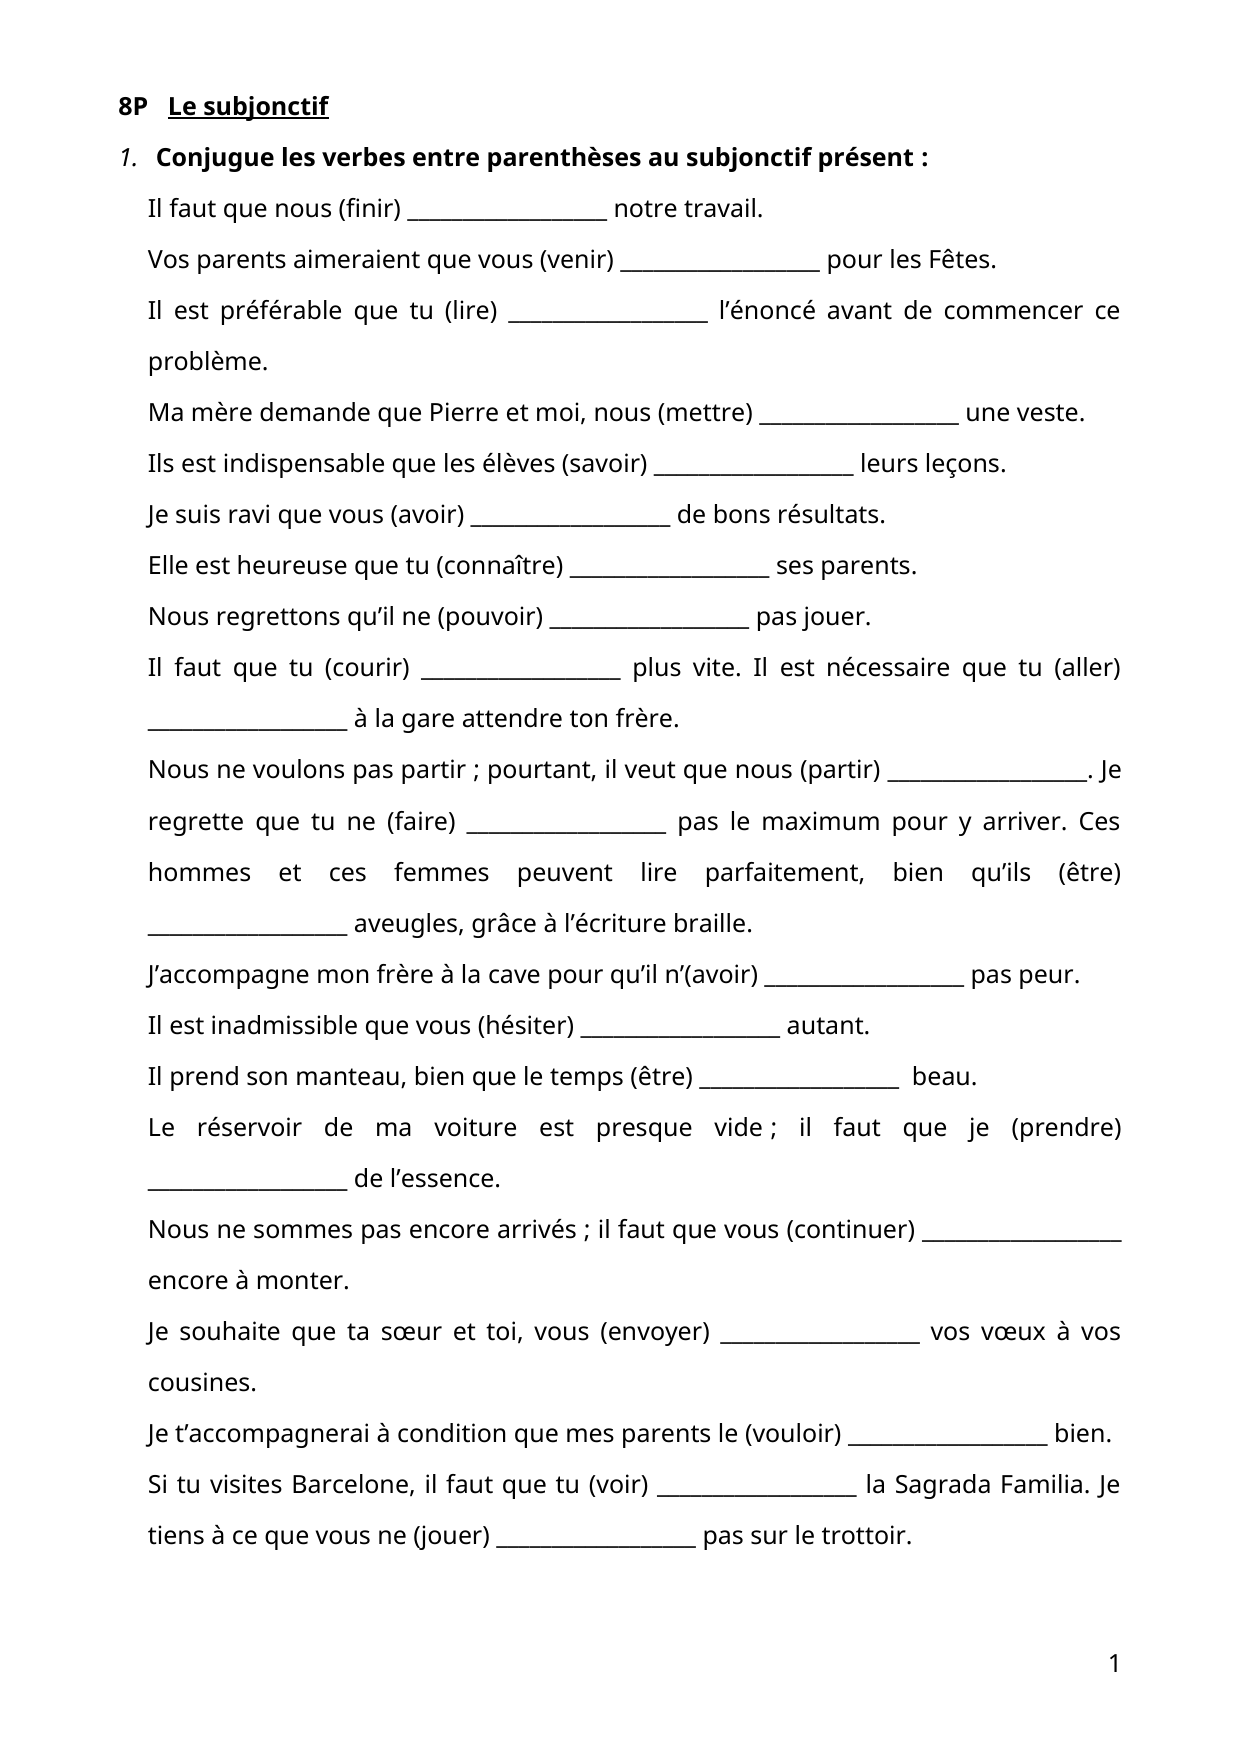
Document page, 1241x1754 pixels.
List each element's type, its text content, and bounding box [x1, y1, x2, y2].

text Ils est indispensable que les élèves (savoir) __________________ leurs leçons. [148, 446, 1122, 480]
text Il faut que nous (finir) __________________ notre travail. [148, 191, 1122, 225]
text Elle est heureuse que tu (connaître) __________________ ses parents. [148, 548, 1122, 582]
text Il est préférable que tu (lire) __________________ l’énoncé avant de commencer ce problème. [148, 293, 1122, 378]
text Ma mère demande que Pierre et moi, nous (mettre) __________________ une veste. [148, 395, 1122, 429]
text Il faut que tu (courir) __________________ plus vite. Il est nécessaire que tu (aller) __________________ à la gare attendre ton frère. [148, 650, 1122, 735]
text Nous ne sommes pas encore arrivés ; il faut que vous (continuer) __________________ encore à monter. [148, 1212, 1122, 1297]
text Nous ne voulons pas partir ; pourtant, il veut que nous (partir) __________________. Je regrette que tu ne (faire) __________________ pas le maximum pour y arriver. Ces hommes et ces femmes peuvent lire parfaitement, bien qu’ils (être) __________________ aveugles, grâce à l’écriture braille. [148, 752, 1122, 939]
text Je t’accompagnerai à condition que mes parents le (vouloir) __________________ bien. [148, 1416, 1122, 1450]
text Vos parents aimeraient que vous (venir) __________________ pour les Fêtes. [148, 242, 1122, 276]
text J’accompagne mon frère à la cave pour qu’il n’(avoir) __________________ pas peur. [148, 956, 1122, 990]
text Le réservoir de ma voiture est presque vide ; il faut que je (prendre) __________________ de l’essence. [148, 1109, 1122, 1194]
text Il prend son manteau, bien que le temps (être) __________________ beau. [148, 1058, 1122, 1092]
text Je suis ravi que vous (avoir) __________________ de bons résultats. [148, 497, 1122, 531]
text Si tu visites Barcelone, il faut que tu (voir) __________________ la Sagrada Familia. Je tiens à ce que vous ne (jouer) __________________ pas sur le trottoir. [148, 1467, 1122, 1552]
text Nous regrettons qu’il ne (pouvoir) __________________ pas jouer. [148, 599, 1122, 633]
list Conjugue les verbes entre parenthèses au subjonctif présent : [118, 140, 1122, 174]
text Il est inadmissible que vous (hésiter) __________________ autant. [148, 1007, 1122, 1041]
text Je souhaite que ta sœur et toi, vous (envoyer) __________________ vos vœux à vos cousines. [148, 1314, 1122, 1399]
text 8P Le subjonctif [118, 89, 1122, 123]
